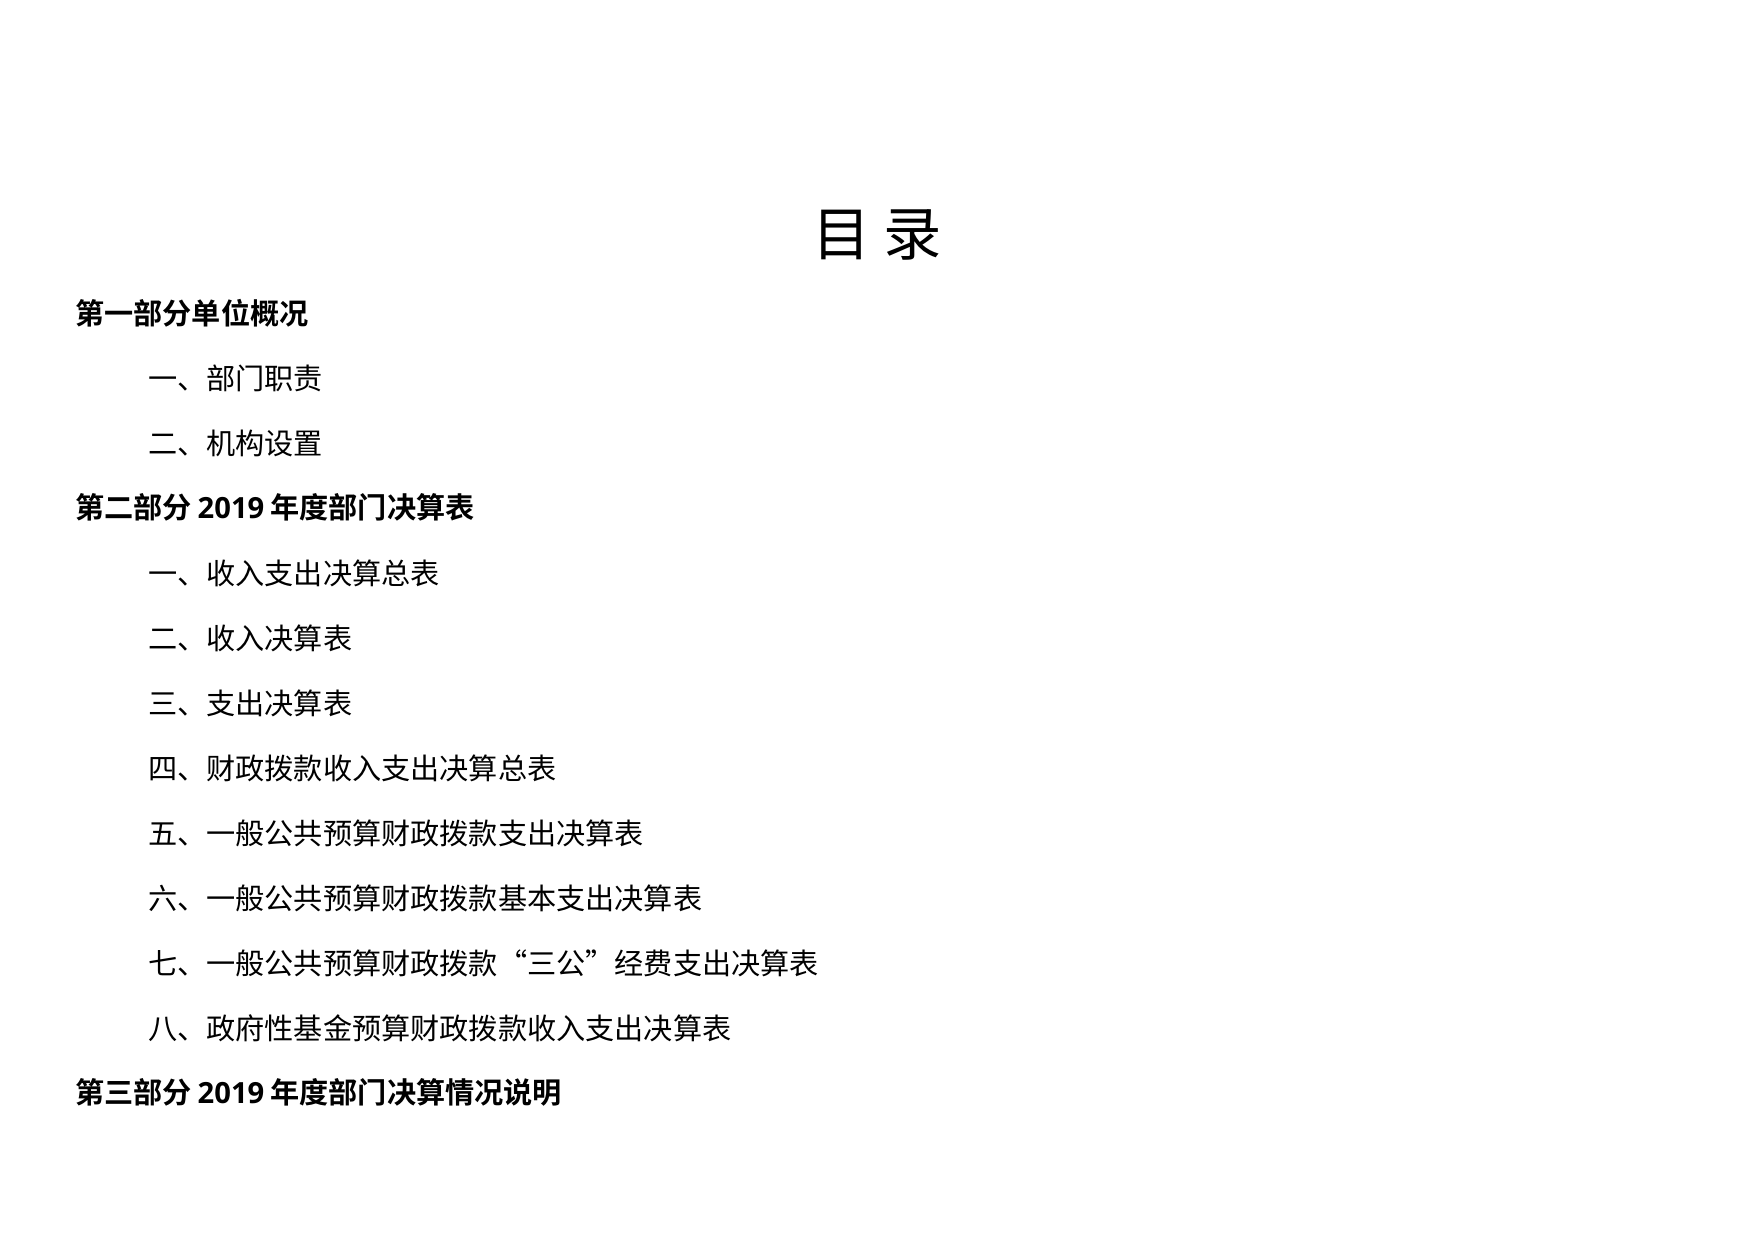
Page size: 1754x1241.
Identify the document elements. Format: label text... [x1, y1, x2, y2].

text 目 录 [75, 181, 1679, 279]
text 八、政府性基金预算财政拨款收入支出决算表 [75, 994, 1679, 1059]
text 一、部门职责 [75, 344, 1679, 409]
text 二、机构设置 [75, 409, 1679, 474]
text 一、收入支出决算总表 [75, 539, 1679, 604]
text 七、一般公共预算财政拨款“三公”经费支出决算表 [75, 929, 1679, 994]
text 五、一般公共预算财政拨款支出决算表 [75, 799, 1679, 864]
text 四、财政拨款收入支出决算总表 [75, 734, 1679, 799]
text 六、一般公共预算财政拨款基本支出决算表 [75, 864, 1679, 929]
text 第二部分2019年度部门决算表 [75, 474, 1679, 539]
text 第一部分单位概况 [75, 279, 1679, 344]
text 三、支出决算表 [75, 669, 1679, 734]
text 二、收入决算表 [75, 604, 1679, 669]
text 第三部分2019年度部门决算情况说明 [75, 1059, 1679, 1124]
